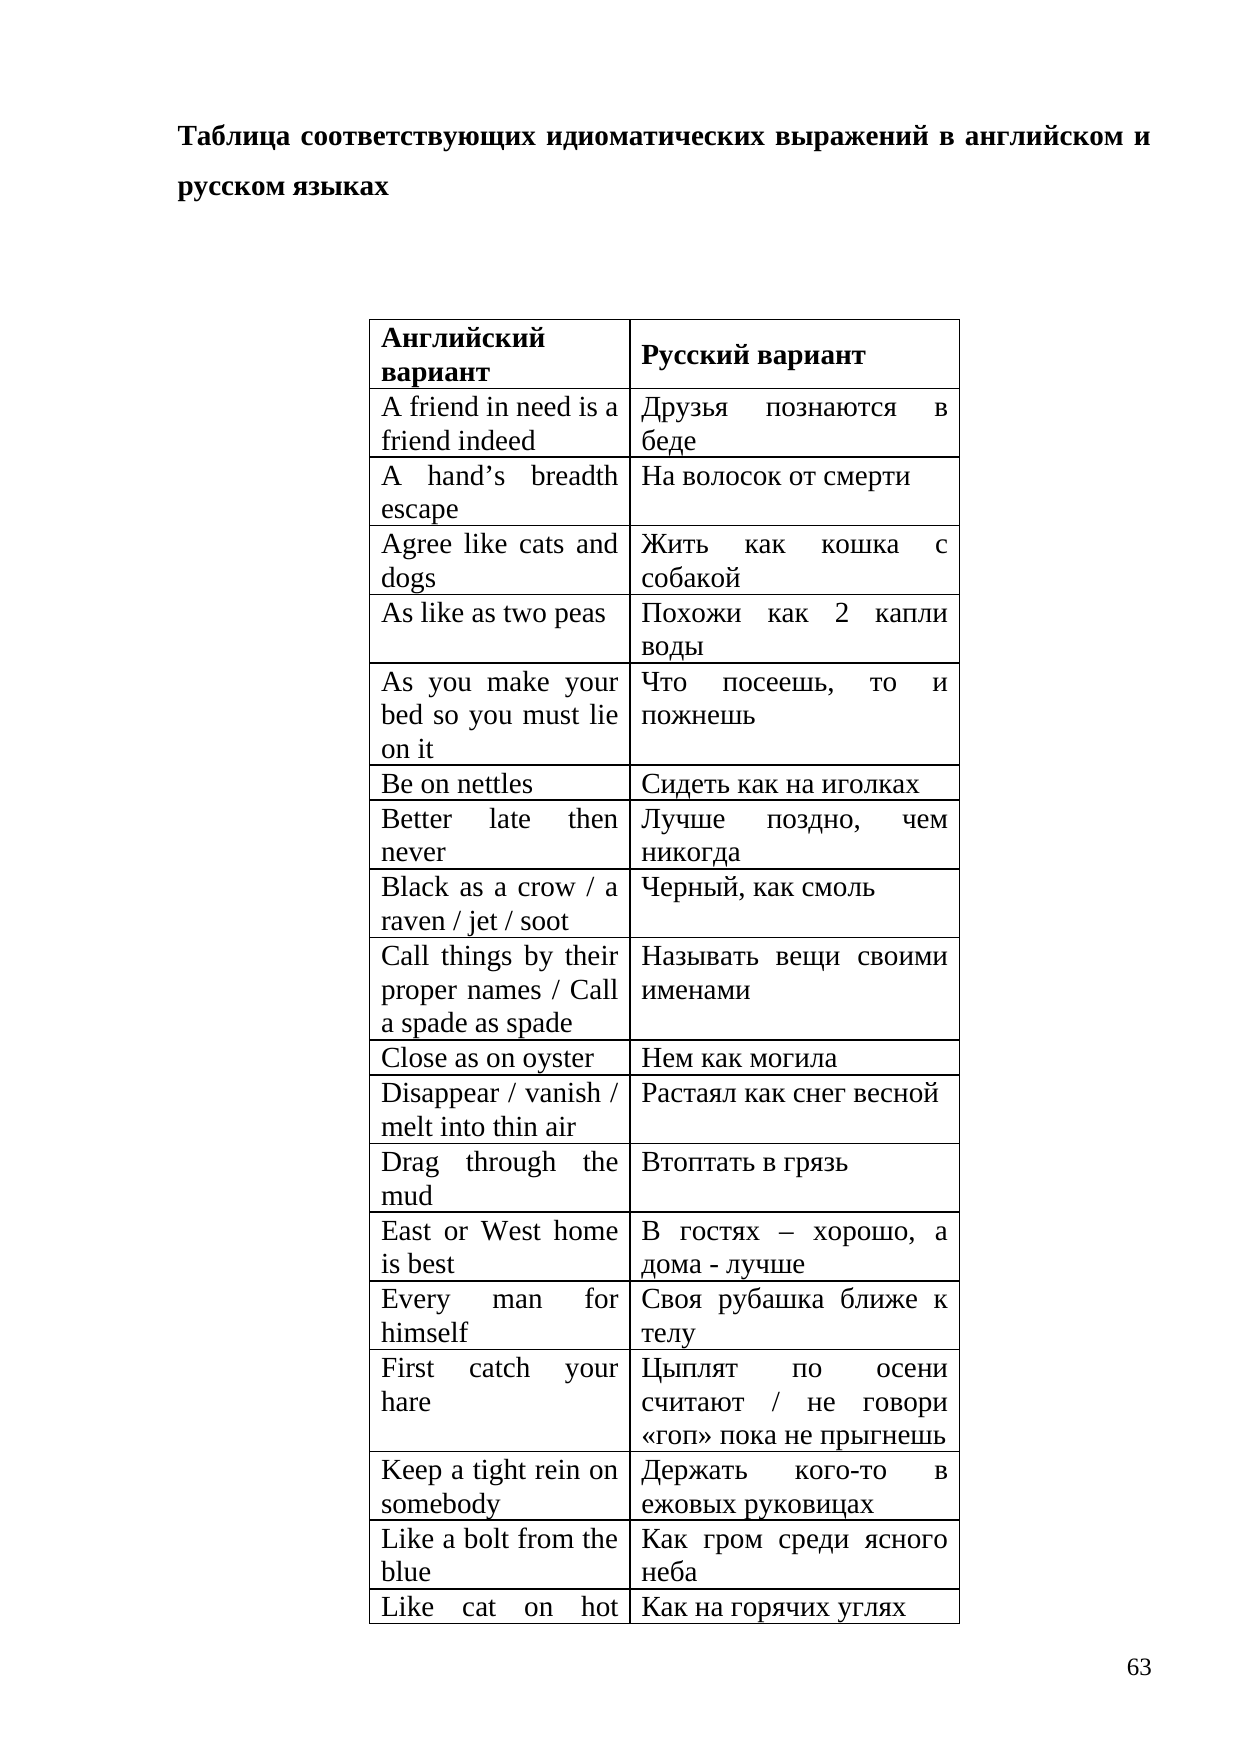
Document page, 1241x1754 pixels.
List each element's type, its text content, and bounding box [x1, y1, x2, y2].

table_cell Нем как могила [631, 1041, 959, 1074]
table_cell Что посеешь, то и пожнешь [631, 664, 959, 764]
table_cell Как гром среди ясного неба [631, 1521, 959, 1588]
table_cell Черный, как смоль [631, 870, 959, 937]
table_cell First catch your hare [370, 1350, 629, 1451]
table_cell Растаял как снег весной [631, 1076, 959, 1143]
table_cell Close as on oyster [370, 1041, 629, 1074]
table_cell Жить как кошка с собакой [631, 526, 959, 593]
table_cell Be on nettles [370, 766, 629, 799]
table_cell Black as a crow / a raven / jet / soot [370, 870, 629, 937]
text Таблица соответствующих идиоматических выражений в английском и русском языках [177, 118, 1152, 202]
table_cell As you make your bed so you must lie on it [370, 664, 629, 764]
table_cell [370, 1590, 629, 1623]
table_cell Keep a tight rein on somebody [370, 1452, 629, 1519]
table_cell Друзья познаются в беде [631, 389, 959, 456]
table_header Русский вариант [631, 320, 959, 387]
table_cell Втоптать в грязь [631, 1144, 959, 1211]
table_cell На волосок от смерти [631, 458, 959, 525]
table_cell A hand’s breadth escape [370, 458, 629, 525]
table_cell Держать кого-то в ежовых руковицах [631, 1452, 959, 1519]
table_cell Every man for himself [370, 1282, 629, 1348]
table_cell Call things by their proper names / Call a spade as spade [370, 938, 629, 1039]
table_cell Agree like cats and dogs [370, 526, 629, 593]
table_cell As like as two peas [370, 595, 629, 662]
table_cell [631, 1590, 959, 1623]
table_cell Better late then never [370, 801, 629, 868]
table_header Английский вариант [370, 320, 629, 387]
table_cell В гостях – хорошо, а дома - лучше [631, 1213, 959, 1280]
table_cell Называть вещи своими именами [631, 938, 959, 1039]
table_cell Like a bolt from the blue [370, 1521, 629, 1588]
table_cell Цыплят по осени считают / не говори «гоп» пока не прыгнешь [631, 1350, 959, 1451]
table_cell Похожи как 2 капли воды [631, 595, 959, 662]
table_cell A friend in need is a friend indeed [370, 389, 629, 456]
table_cell Drag through the mud [370, 1144, 629, 1211]
table_cell Своя рубашка ближе к телу [631, 1282, 959, 1348]
table_cell Лучше поздно, чем никогда [631, 801, 959, 868]
table_cell Сидеть как на иголках [631, 766, 959, 799]
table_cell East or West home is best [370, 1213, 629, 1280]
table_cell Disappear / vanish / melt into thin air [370, 1076, 629, 1143]
